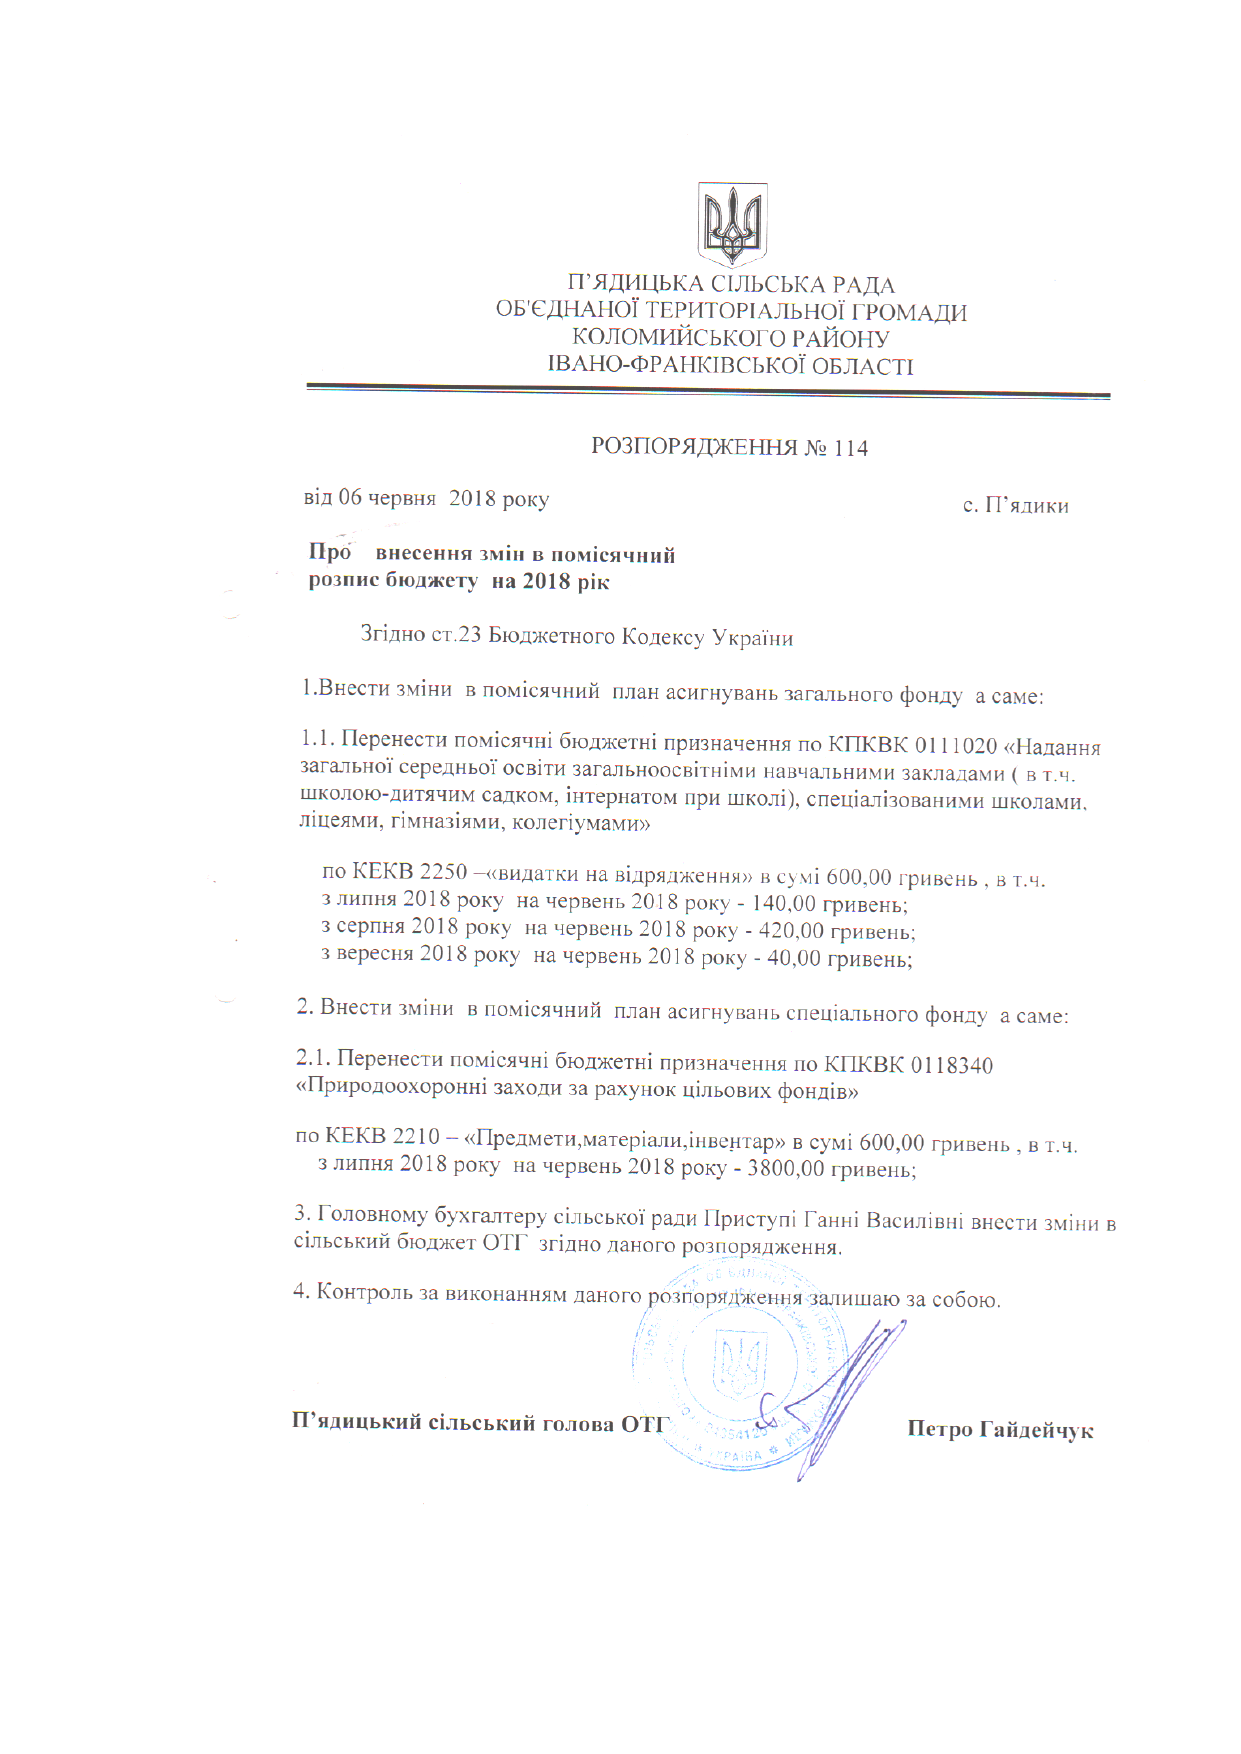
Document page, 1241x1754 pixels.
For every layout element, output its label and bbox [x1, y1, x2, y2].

picture [177, 118, 1153, 1511]
